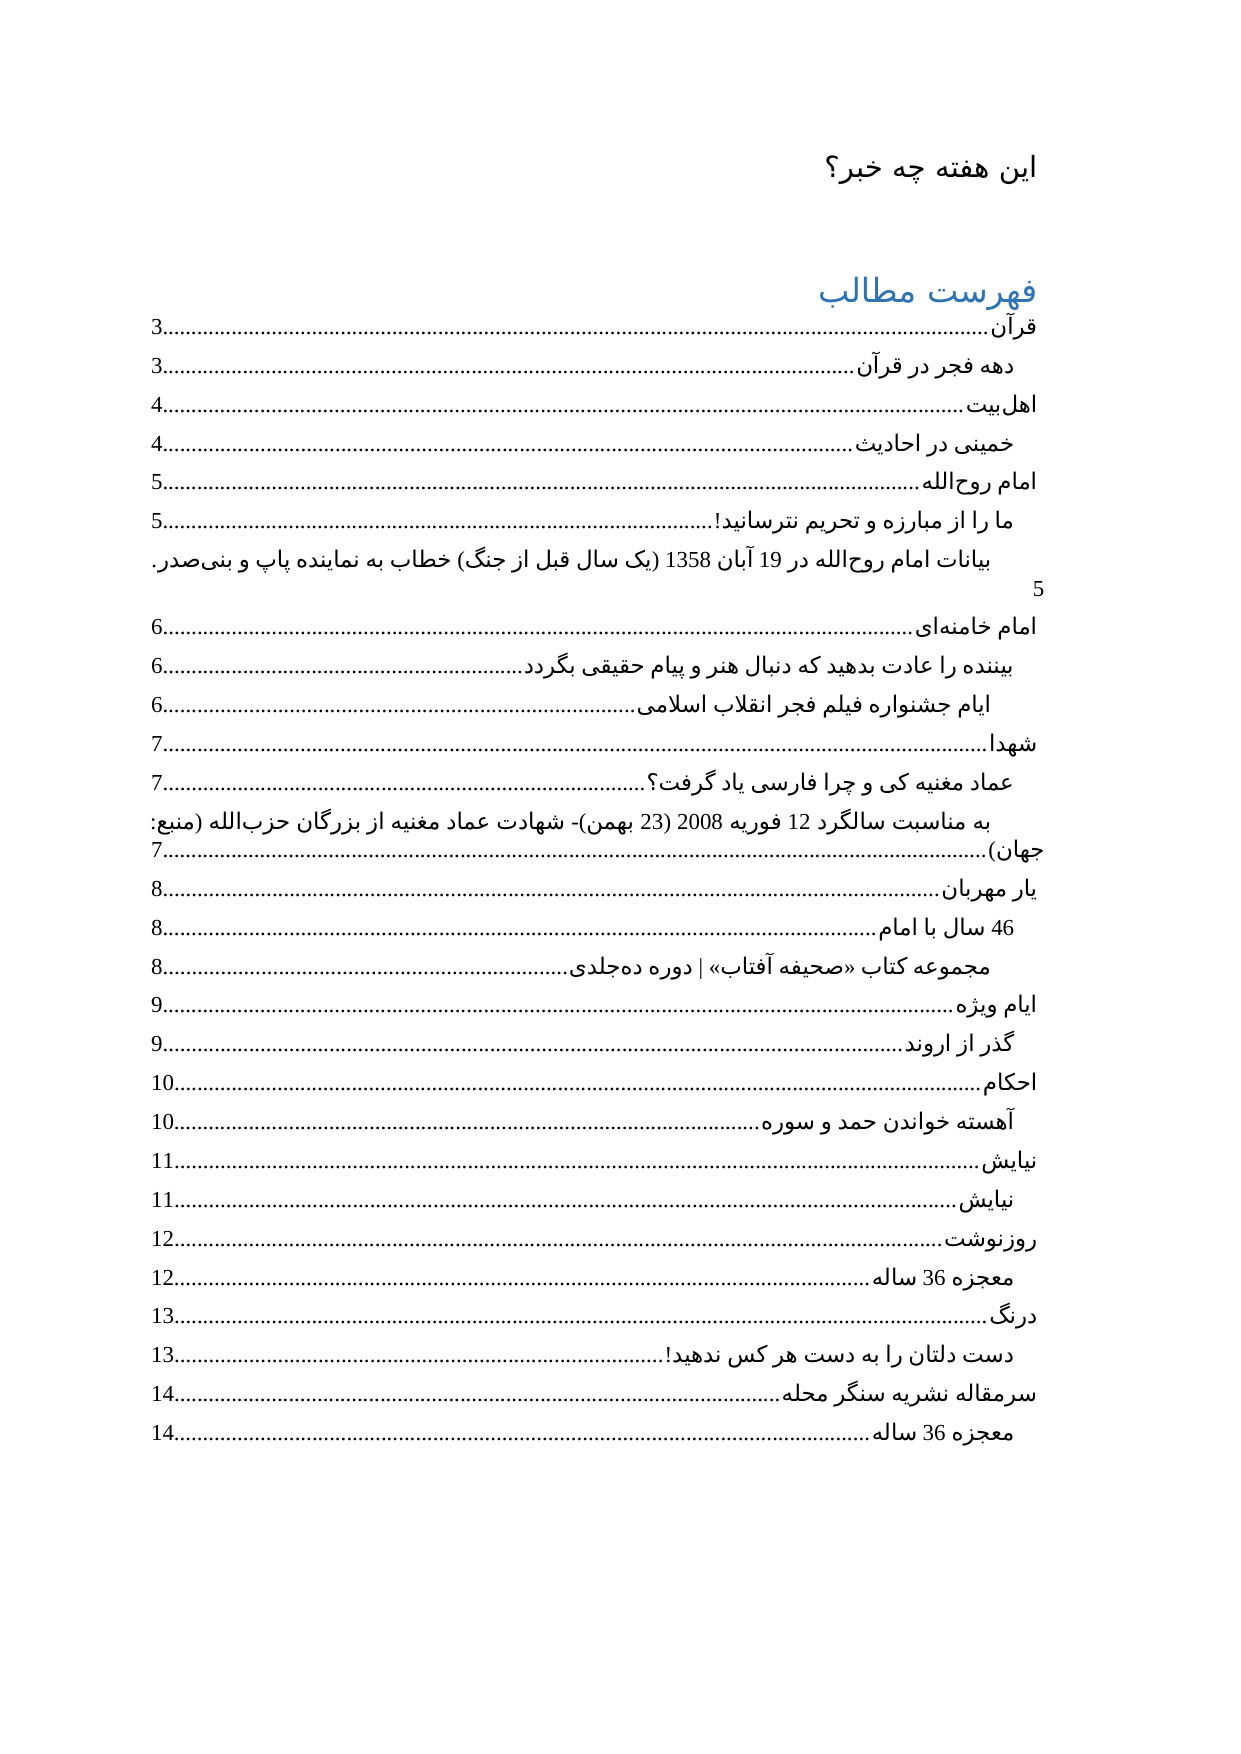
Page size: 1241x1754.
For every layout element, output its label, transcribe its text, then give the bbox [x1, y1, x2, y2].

text این هفته چه خبر؟ [150, 150, 1090, 184]
